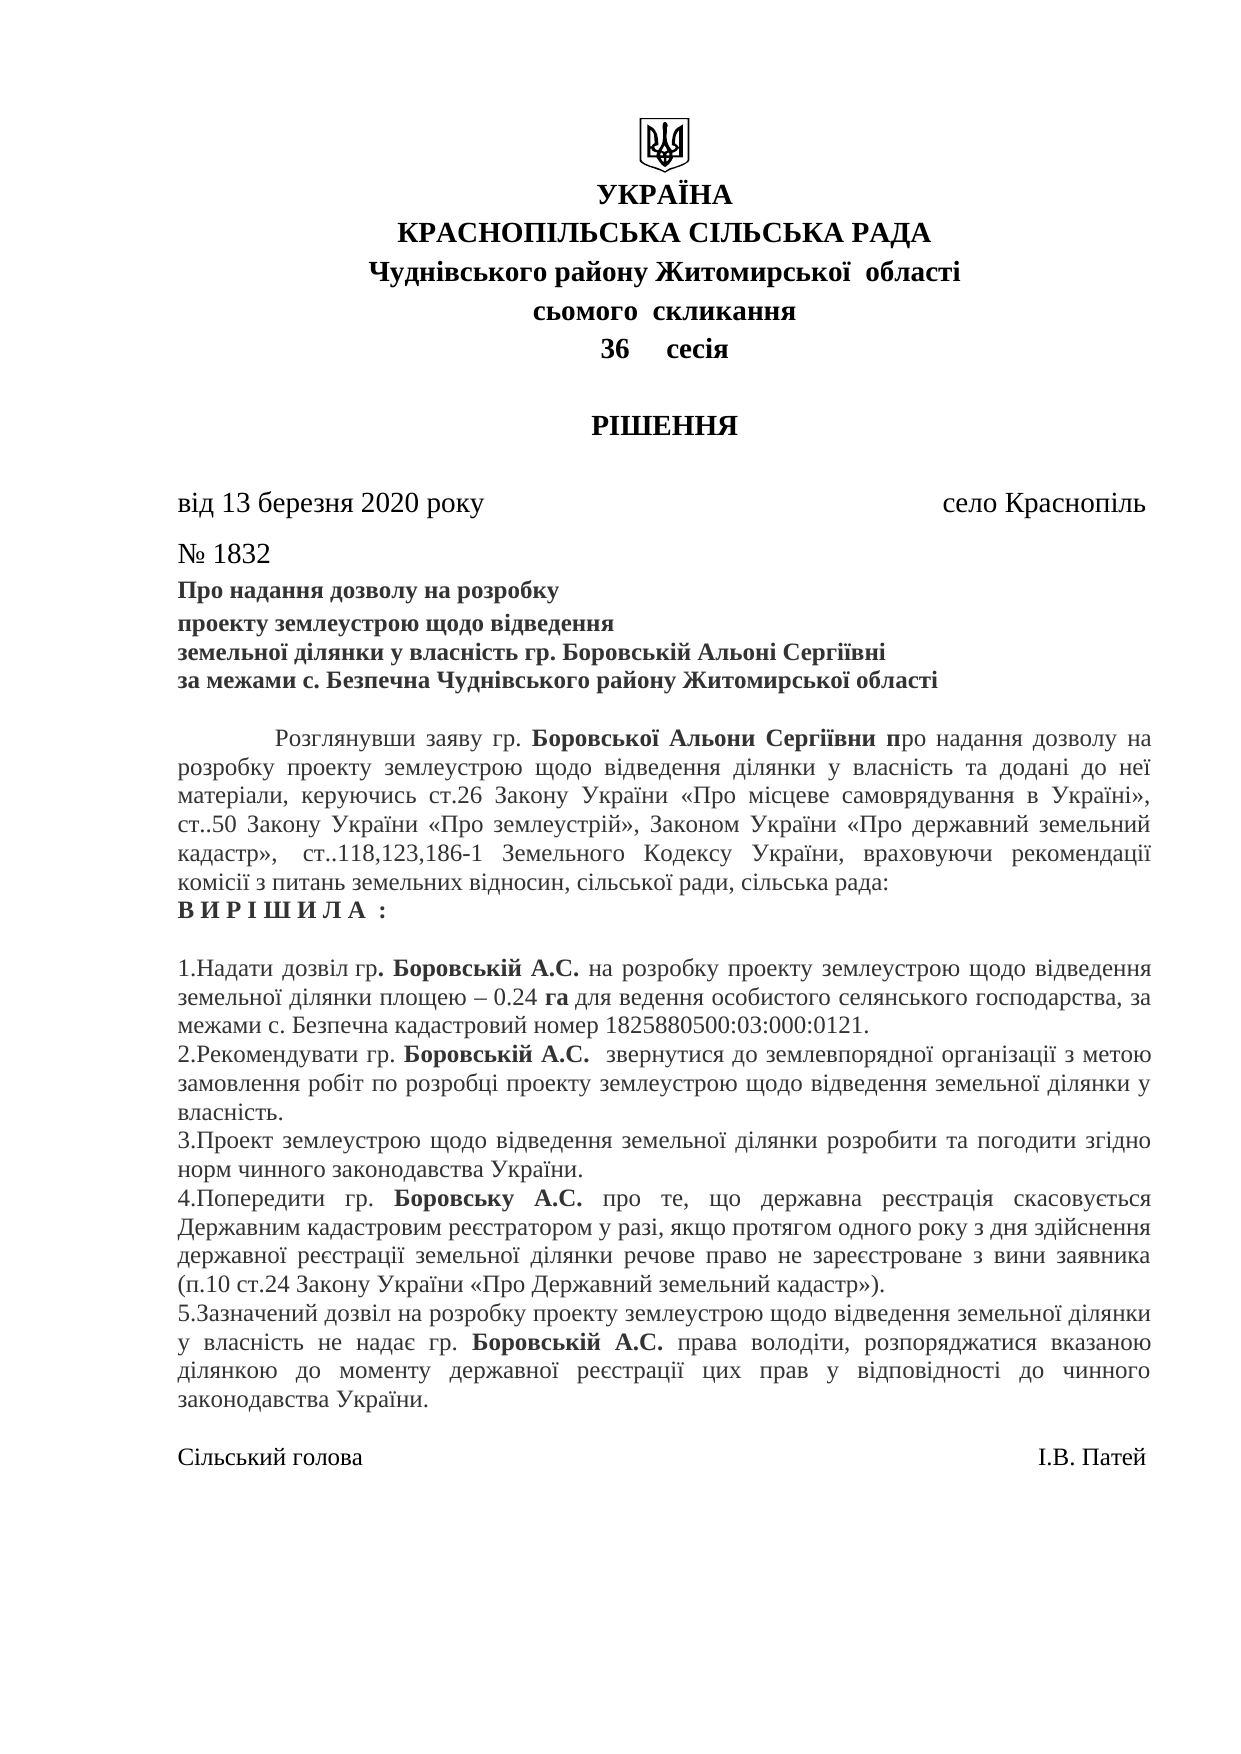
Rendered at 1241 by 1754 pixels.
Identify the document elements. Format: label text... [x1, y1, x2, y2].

text КРАСНОПІЛЬСЬКА СІЛЬСЬКА РАДА [177, 216, 1152, 249]
text 36 сесія [177, 331, 1152, 365]
text від 13 березня 2020 року село Краснопіль [177, 485, 1152, 519]
text проекту землеустрою щодо відведення [177, 608, 1040, 637]
text 5.Зазначений дозвіл на розробку проекту землеустрою щодо відведення земельної ділянки у власність не надає гр. Боровській А.С. права володіти, розпоряджатися вказаною ділянкою до моменту державної реєстрації цих прав у відповідності до чинного законодавства України. [177, 1298, 1152, 1413]
text РІШЕННЯ [177, 408, 1152, 442]
text 3.Проект землеустрою щодо відведення земельної ділянки розробити та погодити згідно норм чинного законодавства України. [177, 1125, 1152, 1183]
text за межами с. Безпечна Чуднівського району Житомирської області [177, 665, 1040, 694]
text № 1832 [177, 536, 1152, 570]
text 2.Рекомендувати гр. Боровській А.С. звернутися до землевпорядної організації з метою замовлення робіт по розробці проекту землеустрою щодо відведення земельної ділянки у власність. [177, 1039, 1152, 1125]
text Розглянувши заяву гр. Боровської Альони Сергіївни про надання дозволу на розробку проекту землеустрою щодо відведення ділянки у власність та додані до неї матеріали, керуючись ст.26 Закону України «Про місцеве самоврядування в Україні», ст..50 Закону України «Про землеустрій», Законом України «Про державний земельний кадастр», ст..118,123,186-1 Земельного Кодексу України, враховуючи рекомендації комісії з питань земельних відносин, сільської ради, сільська рада: [177, 723, 1152, 895]
text Чуднівського району Житомирської області [177, 254, 1152, 288]
text Про надання дозволу на розробку [177, 575, 1152, 604]
text В И Р І Ш И Л А : [177, 895, 1133, 924]
text сьомого скликання [177, 293, 1152, 326]
text 4.Попередити гр. Боровську А.С. про те, що державна реєстрація скасовується Державним кадастровим реєстратором у разі, якщо протягом одного року з дня здійснення державної реєстрації земельної ділянки речове право не зареєстроване з вини заявника (п.10 ст.24 Закону України «Про Державний земельний кадастр»). [177, 1183, 1152, 1298]
text 1.Надати дозвіл гр. Боровській А.С. на розробку проекту землеустрою щодо відведення земельної ділянки площею – 0.24 га для ведення особистого селянського господарства, за межами с. Безпечна кадастровий номер 1825880500:03:000:0121. [177, 953, 1152, 1039]
text земельної ділянки у власність гр. Боровській Альоні Сергіївні [177, 637, 1040, 665]
text УКРАЇНА [177, 177, 1152, 211]
text Сільський голова І.В. Патей [177, 1442, 1152, 1470]
